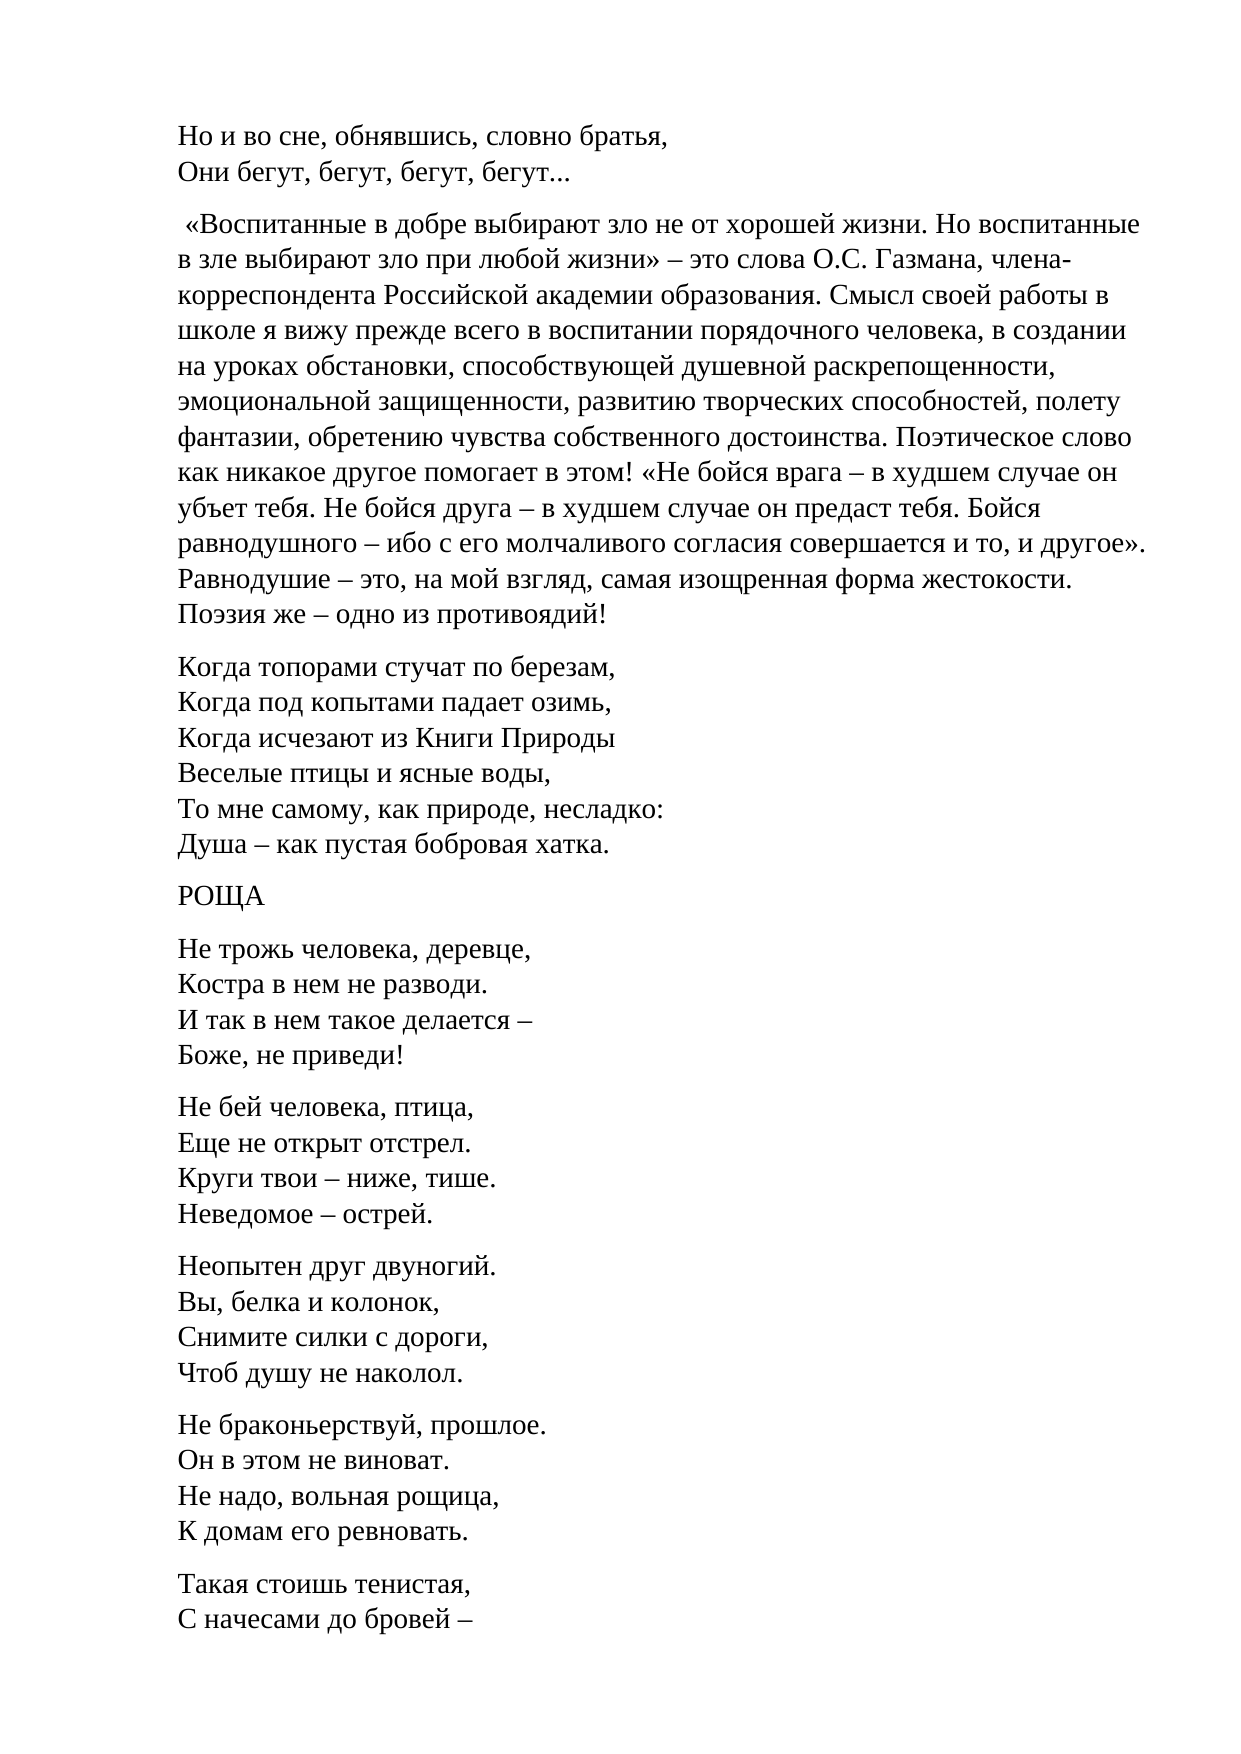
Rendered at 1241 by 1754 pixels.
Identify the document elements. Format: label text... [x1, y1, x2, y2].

text «Воспитанные в добре выбирают зло не от хорошей жизни. Но воспитанные в зле выбирают зло при любой жизни» – это слова О.С. Газмана, члена-корреспондента Российской академии образования. Смысл своей работы в школе я вижу прежде всего в воспитании порядочного человека, в создании на уроках обстановки, способствующей душевной раскрепощенности, эмоциональной защищенности, развитию творческих способностей, полету фантазии, обретению чувства собственного достоинства. Поэтическое слово как никакое другое помогает в этом! «Не бойся врага – в худшем случае он убъет тебя. Не бойся друга – в худшем случае он предаст тебя. Бойся равнодушного – ибо с его молчаливого согласия совершается и то, и другое». Равнодушие – это, на мой взгляд, самая изощренная форма жестокости. Поэзия же – одно из противоядий! [177, 206, 1152, 630]
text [177, 1566, 1152, 1635]
text Не бей человека, птица, Еще не открыт отстрел. Круги твои – ниже, тише. Неведомое – острей. [177, 1089, 1152, 1229]
text Не браконьерствуй, прошлое. Он в этом не виноват. Не надо, вольная рощица, К домам его ревновать. [177, 1407, 1152, 1547]
text Неопытен друг двуногий. Вы, белка и колонок, Снимите силки с дороги, Чтоб душу не наколол. [177, 1248, 1152, 1388]
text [177, 118, 1152, 187]
text Когда топорами стучат по березам, Когда под копытами падает озимь, Когда исчезают из Книги Природы Веселые птицы и ясные воды, То мне самому, как природе, несладко: Душа – как пустая бобровая хатка. [177, 649, 1152, 860]
text РОЩА [177, 878, 1152, 912]
text Не трожь человека, деревце, Костра в нем не разводи. И так в нем такое делается – Боже, не приведи! [177, 931, 1152, 1071]
